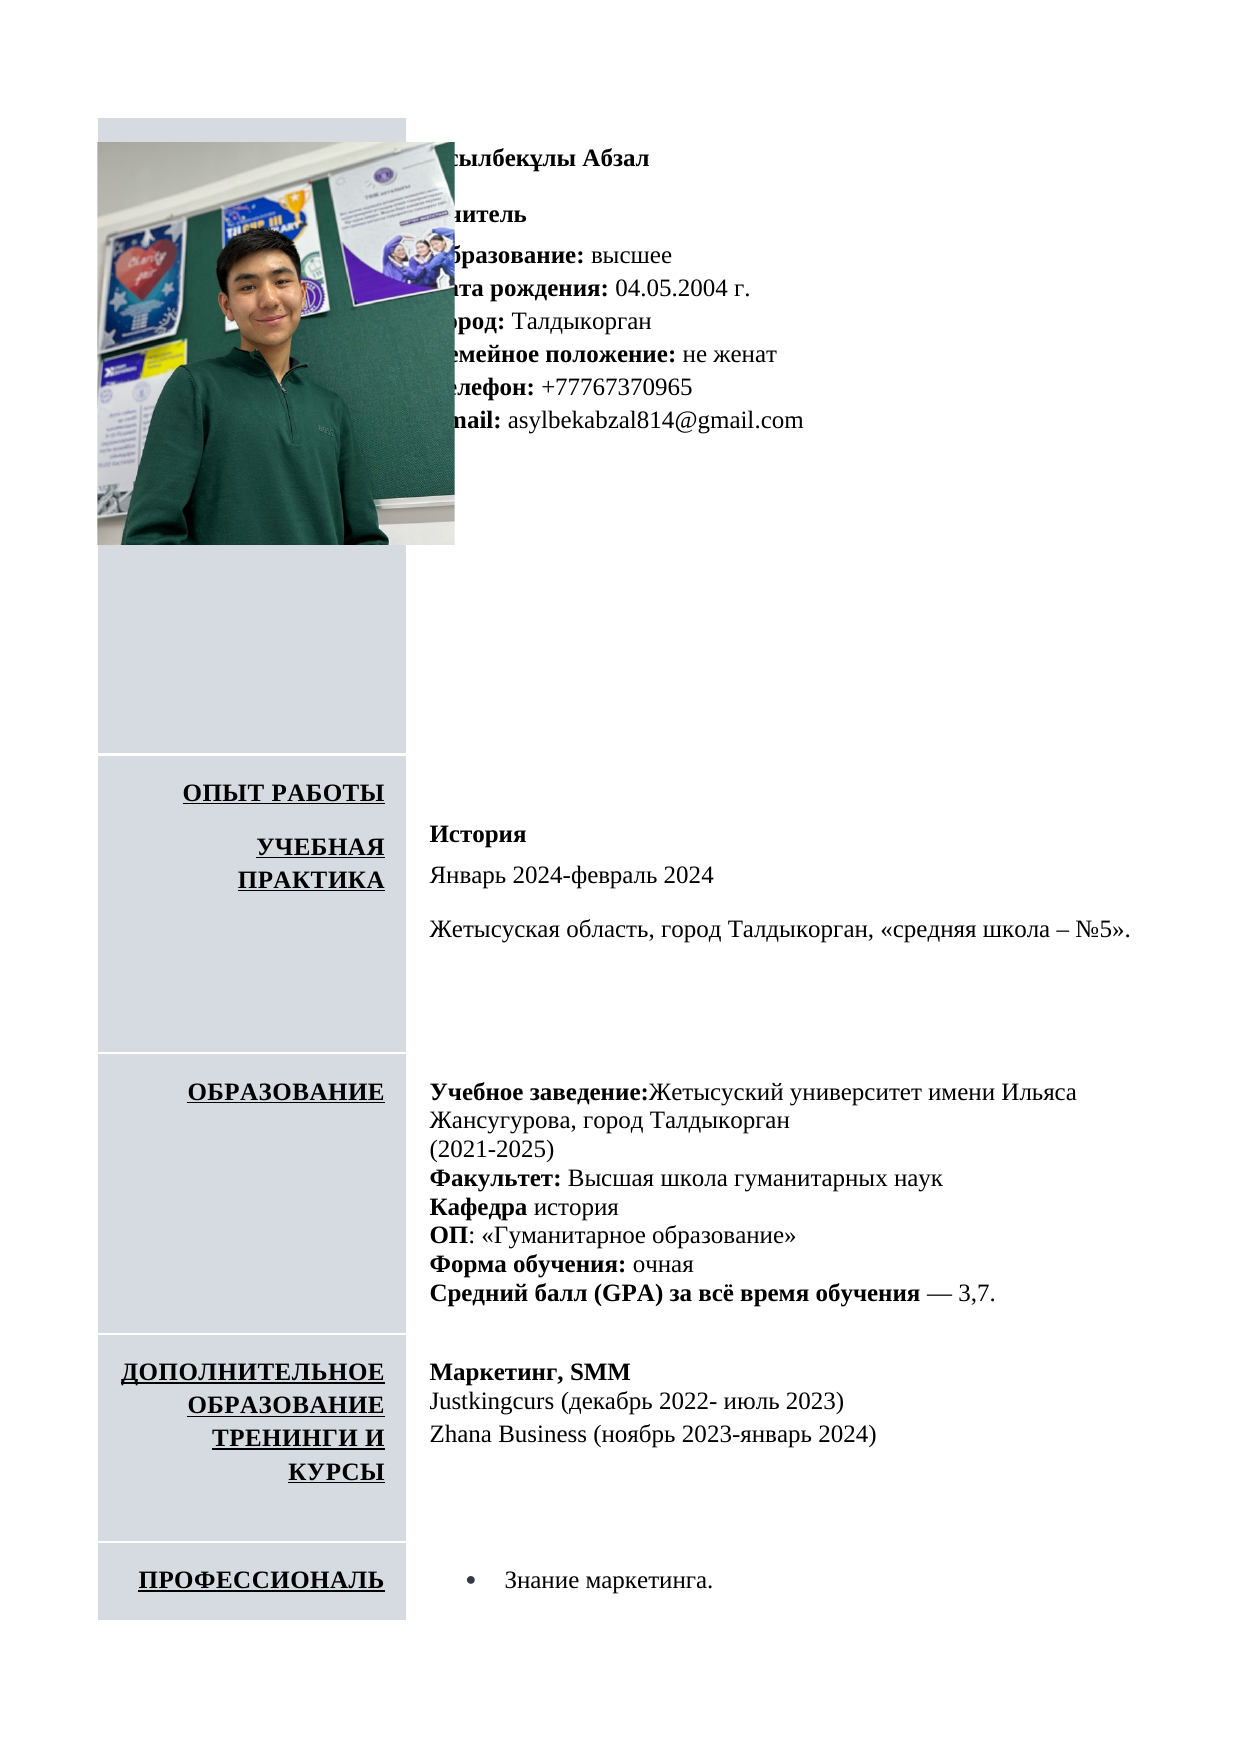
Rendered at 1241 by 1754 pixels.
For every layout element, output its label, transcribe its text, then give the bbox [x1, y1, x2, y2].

table_cell ОПЫТ РАБОТЫ УЧЕБНАЯ ПРАКТИКА [98, 756, 406, 1052]
table_cell ДОПОЛНИТЕЛЬНОЕ ОБРАЗОВАНИЕ ТРЕНИНГИ И КУРСЫ [98, 1335, 406, 1541]
table_cell История Январь 2024-февраль 2024 Жетысуская область, город Талдыкорган, «средняя школа – №5». [408, 756, 1206, 1052]
table_header [98, 545, 406, 753]
table_cell Маркетинг, SMM Justkingcurs (декабрь 2022- июль 2023) Zhana Business (ноябрь 2023-январь 2024) [408, 1335, 1206, 1541]
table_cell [408, 1543, 1206, 1620]
table_header [98, 118, 406, 142]
picture [97, 142, 455, 545]
table_header Асылбекұлы Абзал Учитель Образование: высшее Дата рождения: 04.05.2004 г. Город: Талдыкорган Семейное положение: не женат Телефон: +77767370965 Email: asylbekabzal814@gmail.com [408, 120, 1206, 753]
table_cell ОБРАЗОВАНИЕ [98, 1054, 406, 1333]
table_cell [98, 1543, 406, 1620]
table_cell Учебное заведение:Жетысуский университет имени Ильяса Жансугурова, город Талдыкорган (2021-2025) Факультет: Высшая школа гуманитарных наук Кафедра история ОП: «Гуманитарное образование» Форма обучения: очная Средний балл (GPA) за всё время обучения — 3,7. [408, 1054, 1206, 1333]
